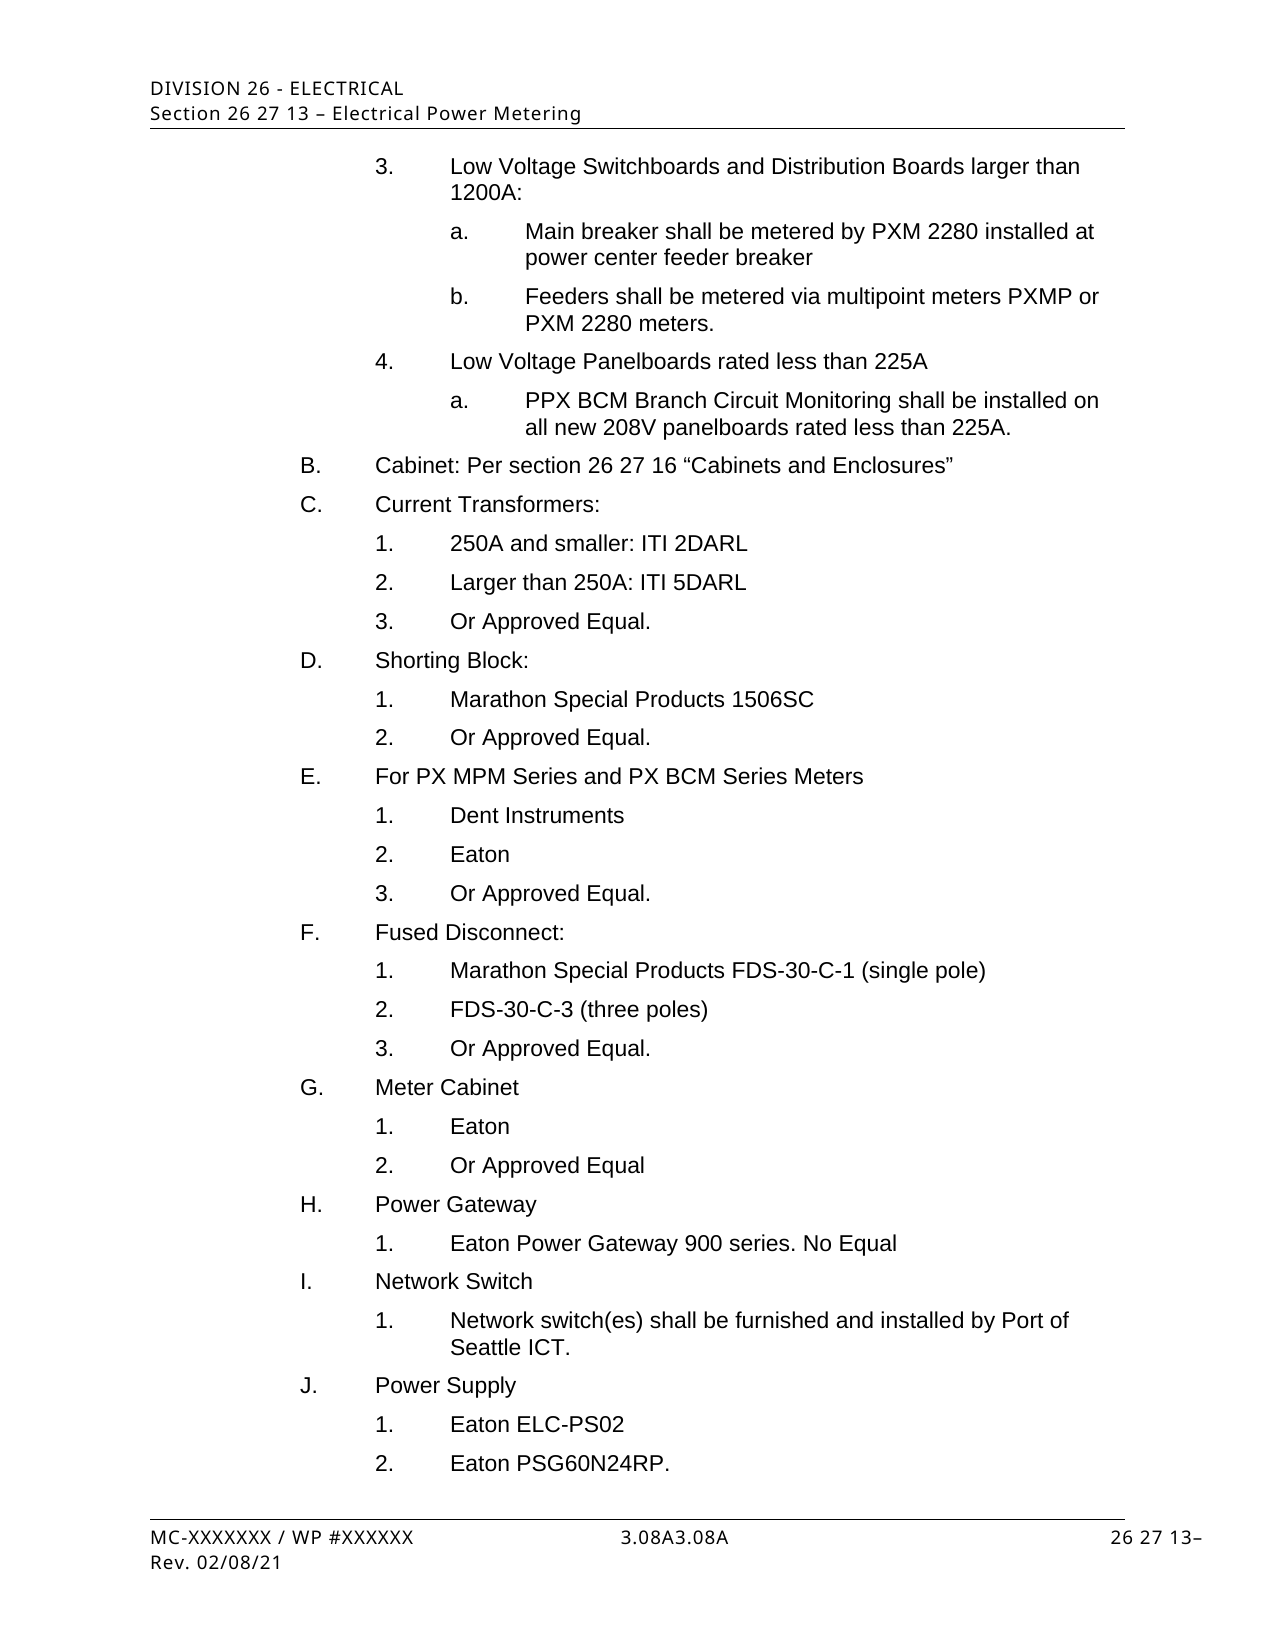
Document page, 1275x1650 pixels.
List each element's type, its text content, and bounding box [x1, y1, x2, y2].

list Or Approved Equal. [375, 608, 1125, 634]
list PPX BCM Branch Circuit Monitoring shall be installed on all new 208V panelboards rated less than 225A. [450, 387, 1125, 440]
list Network Switch [300, 1268, 1125, 1295]
list 250A and smaller: ITI 2DARL [375, 530, 1125, 556]
list FDS-30-C-3 (three poles) [375, 996, 1125, 1023]
list Marathon Special Products 1506SC [375, 686, 1125, 712]
list Eaton PSG60N24RP. [375, 1450, 1125, 1476]
list Low Voltage Panelboards rated less than 225A [375, 348, 1125, 375]
list For PX MPM Series and PX BCM Series Meters [300, 763, 1125, 789]
list Or Approved Equal. [375, 1035, 1125, 1062]
list Network switch(es) shall be furnished and installed by Port of Seattle ICT. [375, 1307, 1125, 1360]
list Feeders shall be metered via multipoint meters PXMP or PXM 2280 meters. [450, 283, 1125, 336]
list Main breaker shall be metered by PXM 2280 installed at power center feeder breaker [450, 218, 1125, 271]
list Eaton ELC-PS02 [375, 1411, 1125, 1438]
list Eaton [375, 841, 1125, 867]
list Cabinet: Per section 26 27 16 “Cabinets and Enclosures” [300, 452, 1125, 479]
list Meter Cabinet [300, 1074, 1125, 1100]
list Or Approved Equal. [375, 724, 1125, 751]
list Dent Instruments [375, 802, 1125, 828]
list Or Approved Equal. [375, 880, 1125, 906]
list Power Supply [300, 1372, 1125, 1399]
list Or Approved Equal [375, 1152, 1125, 1178]
list Shorting Block: [300, 647, 1125, 673]
list Eaton Power Gateway 900 series. No Equal [375, 1229, 1125, 1256]
list Fused Disconnect: [300, 919, 1125, 945]
list Low Voltage Switchboards and Distribution Boards larger than 1200A: [375, 153, 1125, 205]
list Power Gateway [300, 1191, 1125, 1217]
list Current Transformers: [300, 491, 1125, 518]
list Marathon Special Products FDS-30-C-1 (single pole) [375, 957, 1125, 984]
list Larger than 250A: ITI 5DARL [375, 569, 1125, 595]
list Eaton [375, 1113, 1125, 1139]
